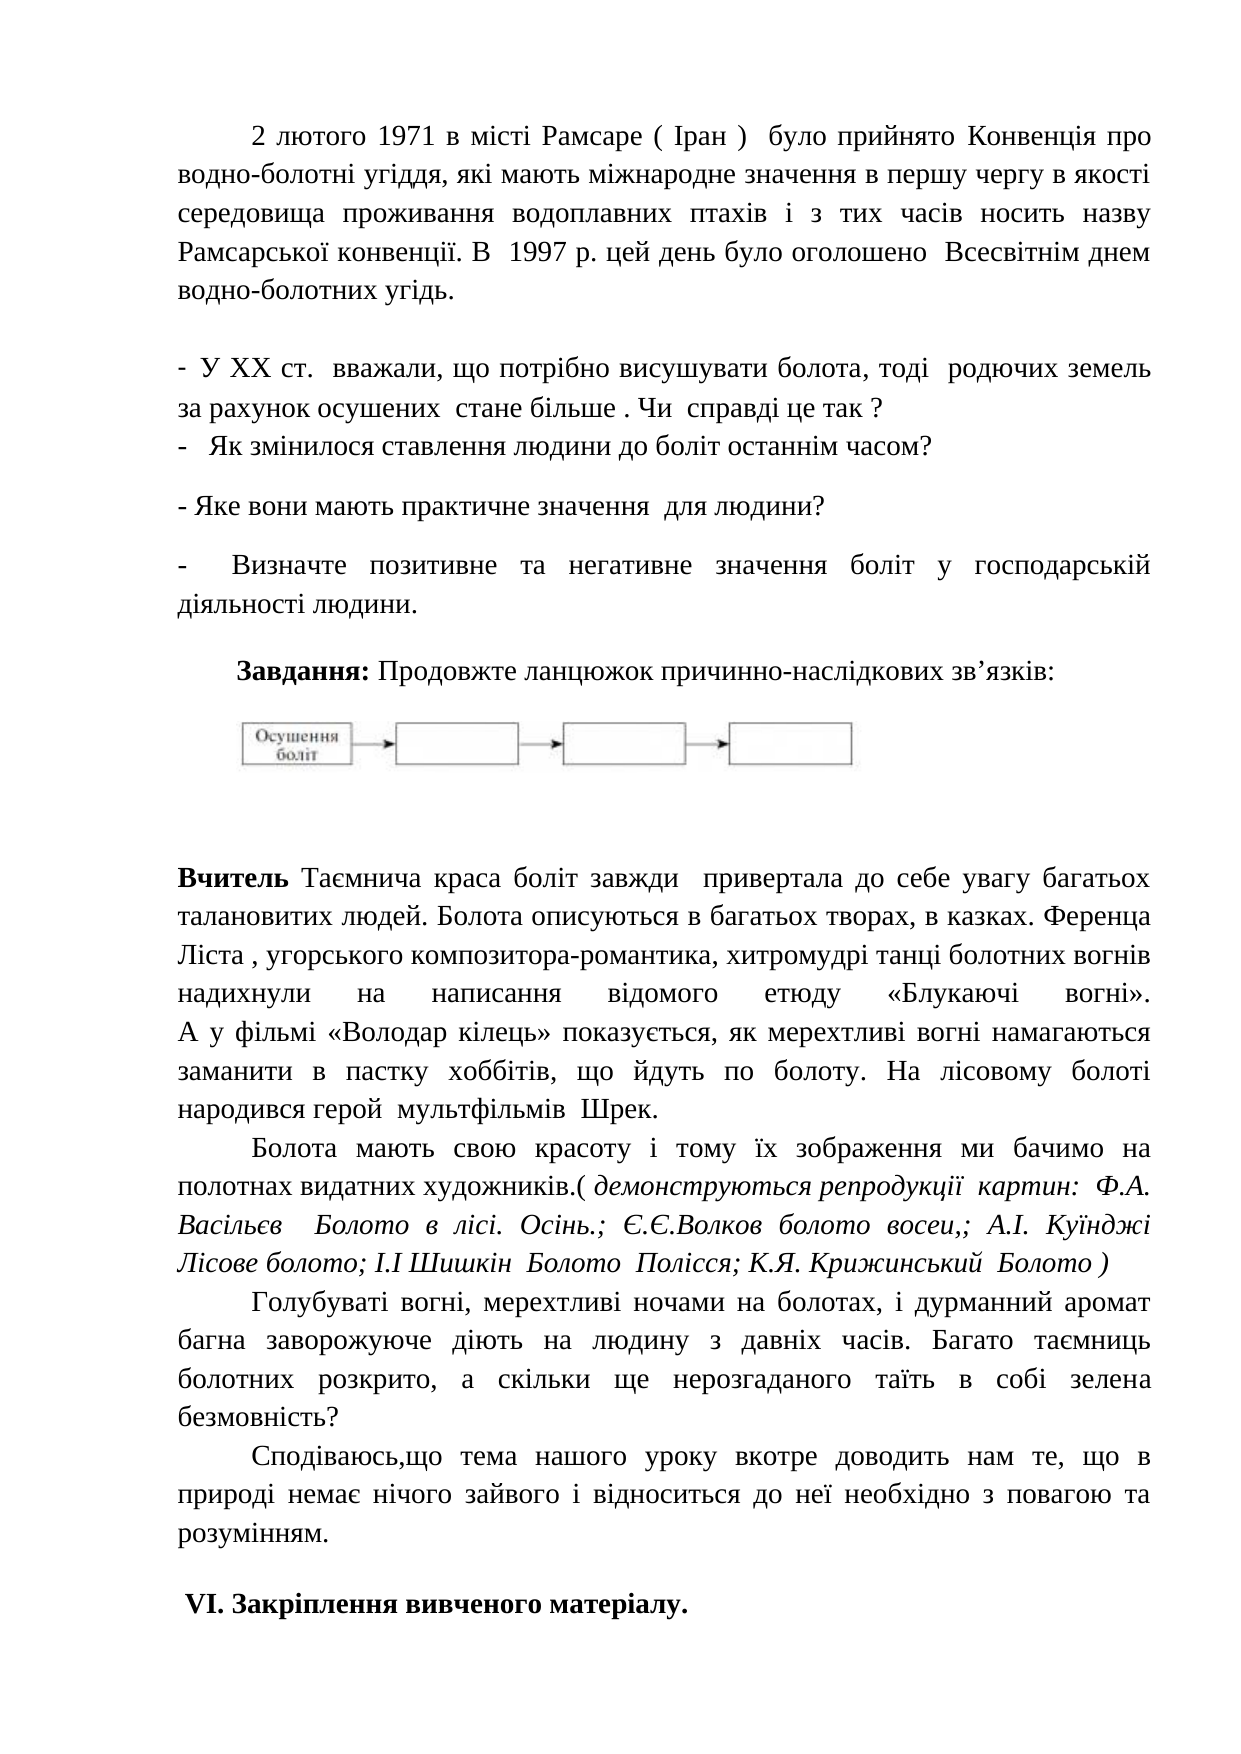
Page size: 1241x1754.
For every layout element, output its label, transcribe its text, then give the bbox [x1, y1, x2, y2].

text - Як змінилося ставлення людини до боліт останнім часом? [177, 428, 1152, 462]
text Вчитель Таємнича краса боліт завжди привертала до себе увагу багатьох талановитих людей. Болота описуються в багатьох творах, в казках. Ференца Ліста , угорського композитора-романтика, хитромудрі танці болотних вогнів надихнули на написання відомого етюду «Блукаючі вогні». А у фільмі «Володар кілець» показується, як мерехтливі вогні намагаються заманити в пастку хоббітів, що йдуть по болоту. На лісовому болоті народився герой мультфільмів Шрек. [177, 860, 1152, 1125]
text - Яке вони мають практичне значення для людини? [177, 488, 1152, 521]
text - У XX ст. вважали, що потрібно висушувати болота, тоді родючих земель за рахунок осушених стане більше . Чи справді це так ? [177, 349, 1152, 423]
text VІ. Закріплення вивченого матеріалу. [177, 1586, 1152, 1619]
text Сподіваюсь,що тема нашого уроку вкотре доводить нам те, що в природі немає нічого зайвого і відноситься до неї необхідно з повагою та розумінням. [177, 1438, 1152, 1582]
text Завдання: Продовжте ланцюжок причинно-наслідкових зв’язків: [177, 653, 1152, 687]
text Болота мають свою красоту і тому їх зображення ми бачимо на полотнах видатних художників.( демонструються репродукції картин: Ф.А. Васільєв Болото в лісі. Осінь.; Є.Є.Волков болото восеи,; А.І. Куїнджі Лісове болото; І.І Шишкін Болото Полісся; К.Я. Крижинський Болото ) [177, 1130, 1152, 1279]
text 2 лютого 1971 в місті Рамсаре ( Іран ) було прийнято Конвенція про водно-болотні угіддя, які мають міжнародне значення в першу чергу в якості середовища проживання водоплавних птахів і з тих часів носить назву Рамсарської конвенції. В 1997 р. цей день було оголошено Всесвітнім днем водно-болотних угідь. [177, 118, 1152, 306]
text - Визначте позитивне та негативне значення боліт у господарській діяльності людини. [177, 547, 1152, 619]
picture [236, 721, 862, 773]
text Голубуваті вогні, мерехтливі ночами на болотах, і дурманний аромат багна заворожуюче діють на людину з давніх часів. Багато таємниць болотних розкрито, а скільки ще нерозгаданого таїть в собі зелена безмовність? [177, 1284, 1152, 1433]
